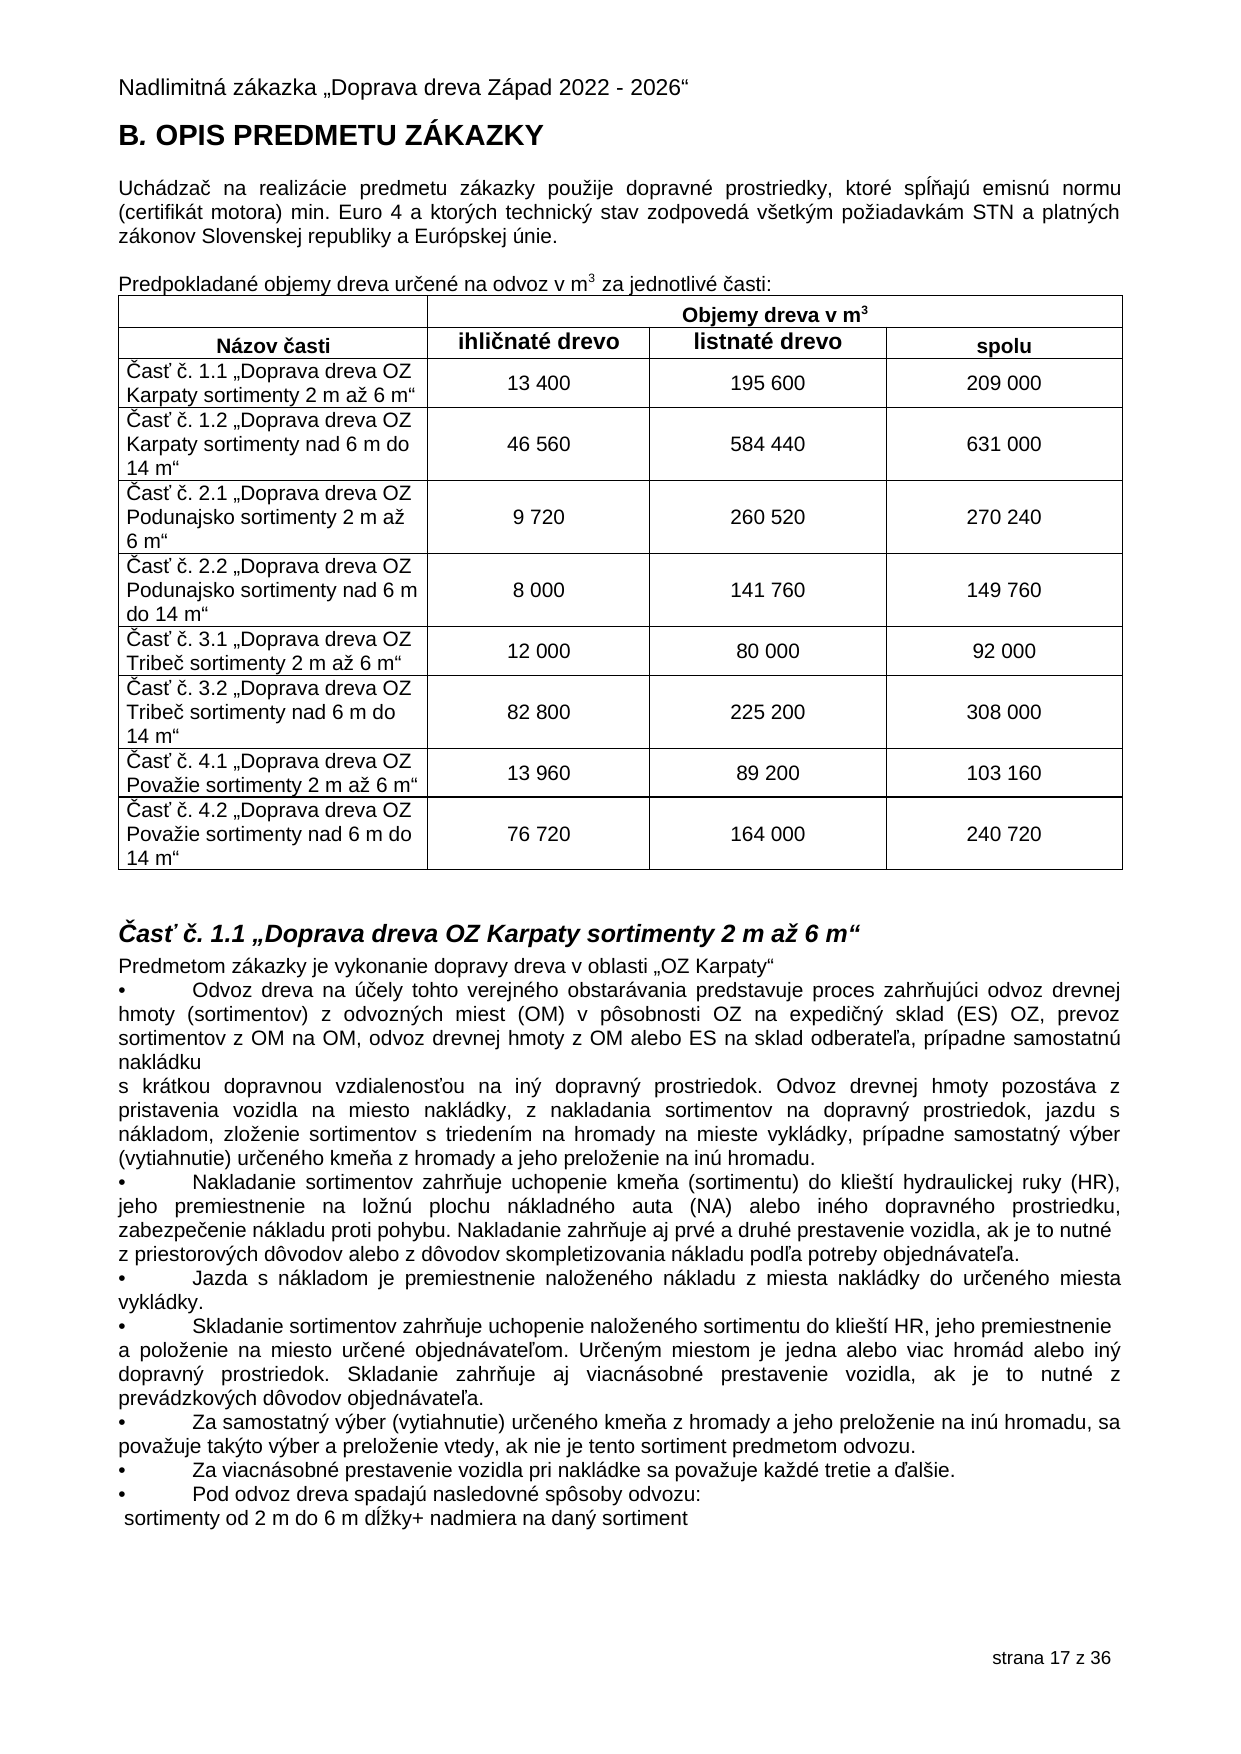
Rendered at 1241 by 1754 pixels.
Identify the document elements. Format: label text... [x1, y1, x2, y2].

table_cell listnaté drevo [650, 328, 886, 358]
text sortimenty od 2 m do 6 m dĺžky+ nadmiera na daný sortiment [118, 1505, 1122, 1529]
subtitle Časť č. 1.1 „Doprava dreva OZ Karpaty sortimenty 2 m až 6 m“ [118, 919, 1122, 948]
table_cell 209 000 [887, 359, 1122, 407]
text a položenie na miesto určené objednávateľom. Určeným miestom je jedna alebo viac hromád alebo iný dopravný prostriedok. Skladanie zahrňuje aj viacnásobné prestavenie vozidla, ak je to nutné z prevádzkových dôvodov objednávateľa. [118, 1338, 1122, 1409]
table_cell 308 000 [887, 676, 1122, 747]
table_cell 584 440 [650, 408, 886, 480]
table_cell 80 000 [650, 627, 886, 674]
table_cell 8 000 [428, 554, 649, 626]
text • Jazda s nákladom je premiestnenie naloženého nákladu z miesta nakládky do určeného miesta vykládky. [118, 1266, 1122, 1314]
table_cell Názov časti [119, 328, 427, 358]
table_cell Časť č. 4.1 „Doprava dreva OZ Považie sortimenty 2 m až 6 m“ [119, 749, 427, 796]
table_cell 76 720 [428, 798, 649, 869]
text • Za samostatný výber (vytiahnutie) určeného kmeňa z hromady a jeho preloženie na inú hromadu, sa považuje takýto výber a preloženie vtedy, ak nie je tento sortiment predmetom odvozu. [118, 1409, 1122, 1457]
table_cell 260 520 [650, 481, 886, 553]
text • Pod odvoz dreva spadajú nasledovné spôsoby odvozu: [118, 1481, 1122, 1505]
table_header [119, 296, 427, 327]
table_cell 225 200 [650, 676, 886, 747]
text • Za viacnásobné prestavenie vozidla pri nakládke sa považuje každé tretie a ďalšie. [118, 1457, 1122, 1481]
table_cell Časť č. 1.2 „Doprava dreva OZ Karpaty sortimenty nad 6 m do 14 m“ [119, 408, 427, 480]
table_cell Časť č. 3.2 „Doprava dreva OZ Tribeč sortimenty nad 6 m do 14 m“ [119, 676, 427, 747]
table_cell 103 160 [887, 749, 1122, 796]
table_cell Časť č. 2.2 „Doprava dreva OZ Podunajsko sortimenty nad 6 m do 14 m“ [119, 554, 427, 626]
table_cell ihličnaté drevo [428, 328, 649, 358]
table_cell 631 000 [887, 408, 1122, 480]
table_cell 82 800 [428, 676, 649, 747]
table_cell 240 720 [887, 798, 1122, 869]
table_cell 12 000 [428, 627, 649, 674]
table_cell 195 600 [650, 359, 886, 407]
table_cell spolu [887, 328, 1122, 358]
table_cell Časť č. 1.1 „Doprava dreva OZ Karpaty sortimenty 2 m až 6 m“ [119, 359, 427, 407]
table_cell Časť č. 3.1 „Doprava dreva OZ Tribeč sortimenty 2 m až 6 m“ [119, 627, 427, 674]
table_cell 9 720 [428, 481, 649, 553]
table_cell 141 760 [650, 554, 886, 626]
table_cell 164 000 [650, 798, 886, 869]
text Predmetom zákazky je vykonanie dopravy dreva v oblasti „OZ Karpaty“ [118, 954, 1122, 978]
table_header Objemy dreva v m3 [428, 296, 1122, 327]
table_cell Časť č. 2.1 „Doprava dreva OZ Podunajsko sortimenty 2 m až 6 m“ [119, 481, 427, 553]
table_cell 46 560 [428, 408, 649, 480]
subtitle B. OPIS PREDMETU ZÁKAZKY [118, 118, 1122, 152]
text Uchádzač na realizácie predmetu zákazky použije dopravné prostriedky, ktoré spĺňajú emisnú normu (certifikát motora) min. Euro 4 a ktorých technický stav zodpovedá všetkým požiadavkám STN a platných zákonov Slovenskej republiky a Európskej únie. [118, 176, 1122, 247]
table_cell 149 760 [887, 554, 1122, 626]
text Predpokladané objemy dreva určené na odvoz v m3 za jednotlivé časti: [118, 271, 1122, 295]
text z priestorových dôvodov alebo z dôvodov skompletizovania nákladu podľa potreby objednávateľa. [118, 1242, 1122, 1266]
text • Odvoz dreva na účely tohto verejného obstarávania predstavuje proces zahrňujúci odvoz drevnej hmoty (sortimentov) z odvozných miest (OM) v pôsobnosti OZ na expedičný sklad (ES) OZ, prevoz sortimentov z OM na OM, odvoz drevnej hmoty z OM alebo ES na sklad odberateľa, prípadne samostatnú nakládku [118, 978, 1122, 1074]
table_cell 270 240 [887, 481, 1122, 553]
table_cell 92 000 [887, 627, 1122, 674]
table_cell 89 200 [650, 749, 886, 796]
table_cell Časť č. 4.2 „Doprava dreva OZ Považie sortimenty nad 6 m do 14 m“ [119, 798, 427, 869]
text • Skladanie sortimentov zahrňuje uchopenie naloženého sortimentu do klieští HR, jeho premiestnenie [118, 1314, 1122, 1338]
table_cell 13 400 [428, 359, 649, 407]
table_cell 13 960 [428, 749, 649, 796]
text s krátkou dopravnou vzdialenosťou na iný dopravný prostriedok. Odvoz drevnej hmoty pozostáva z pristavenia vozidla na miesto nakládky, z nakladania sortimentov na dopravný prostriedok, jazdu s nákladom, zloženie sortimentov s triedením na hromady na mieste vykládky, prípadne samostatný výber (vytiahnutie) určeného kmeňa z hromady a jeho preloženie na inú hromadu. [118, 1074, 1122, 1170]
